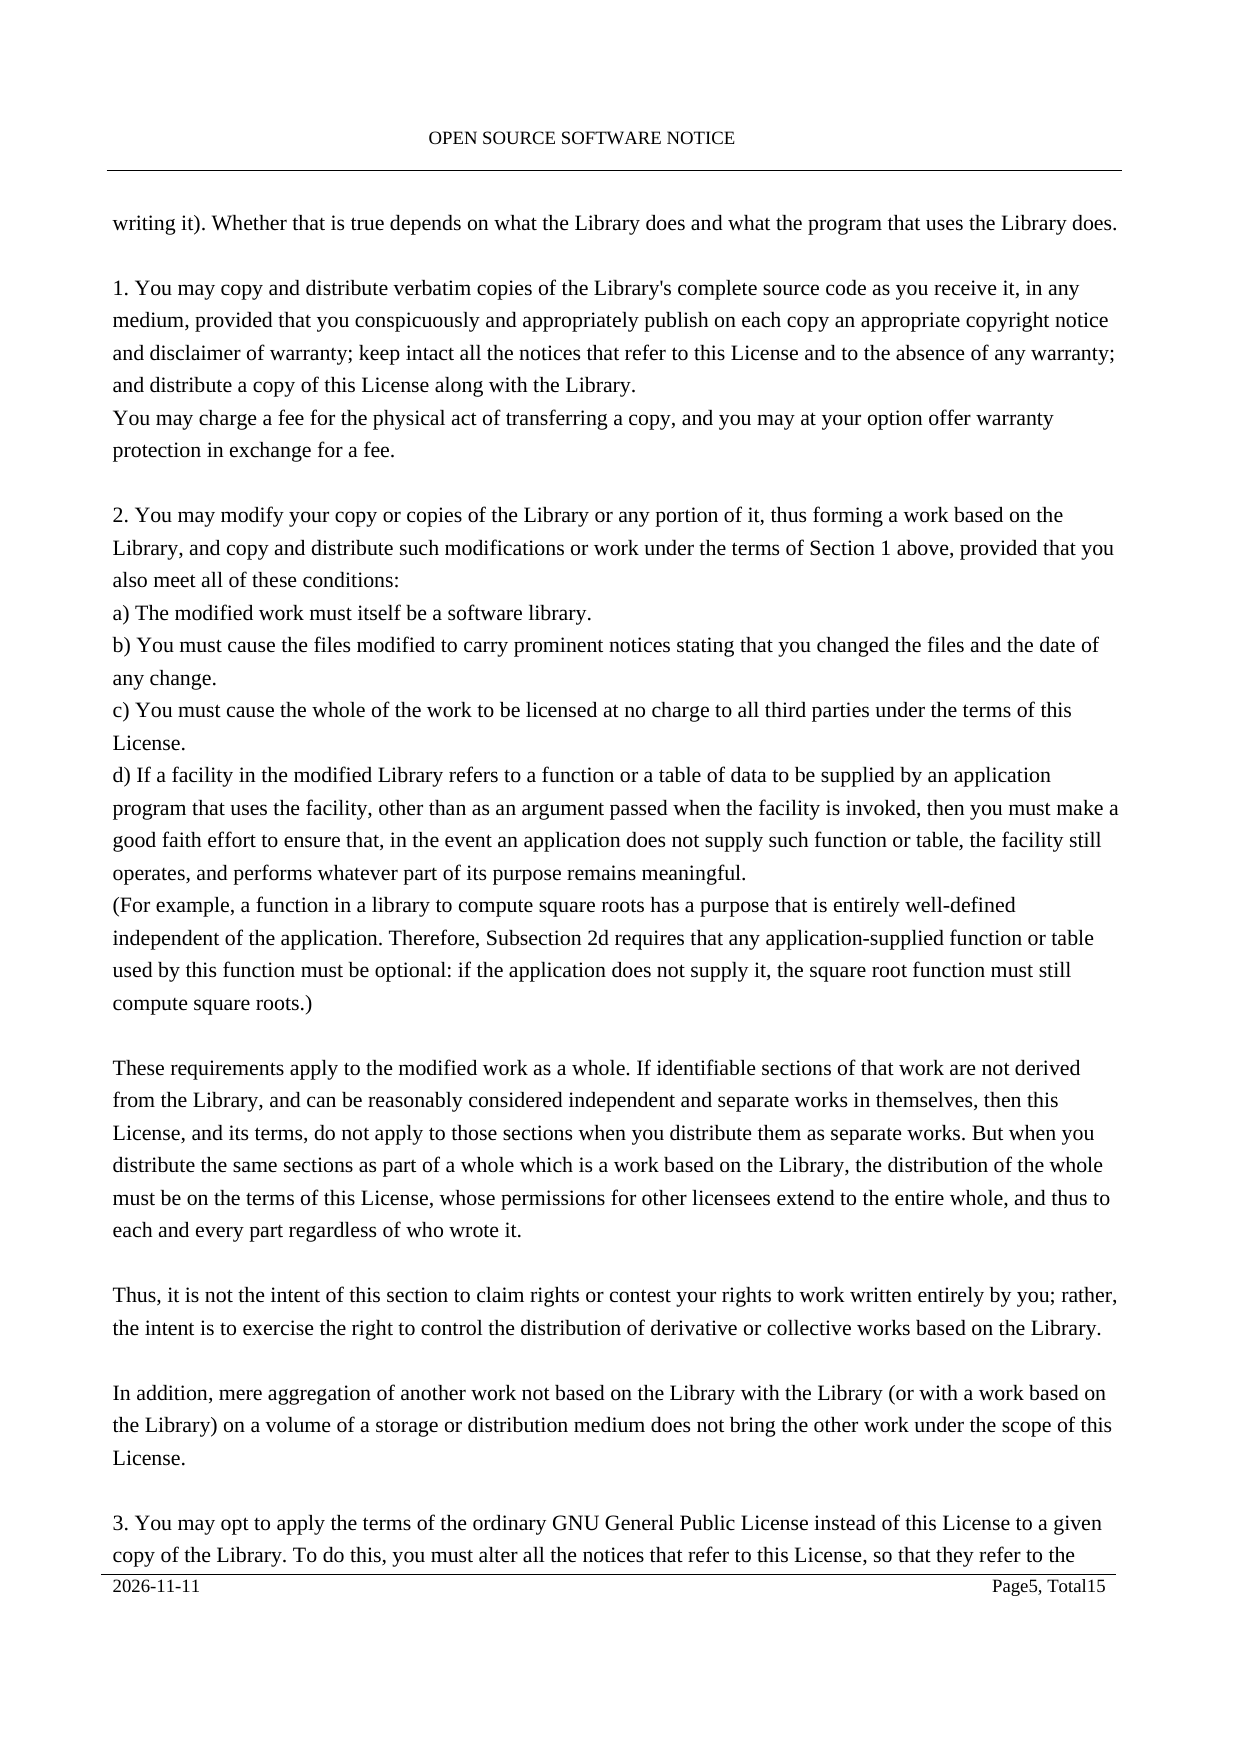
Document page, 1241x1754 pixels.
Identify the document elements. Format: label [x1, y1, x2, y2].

text [112, 206, 1128, 1571]
